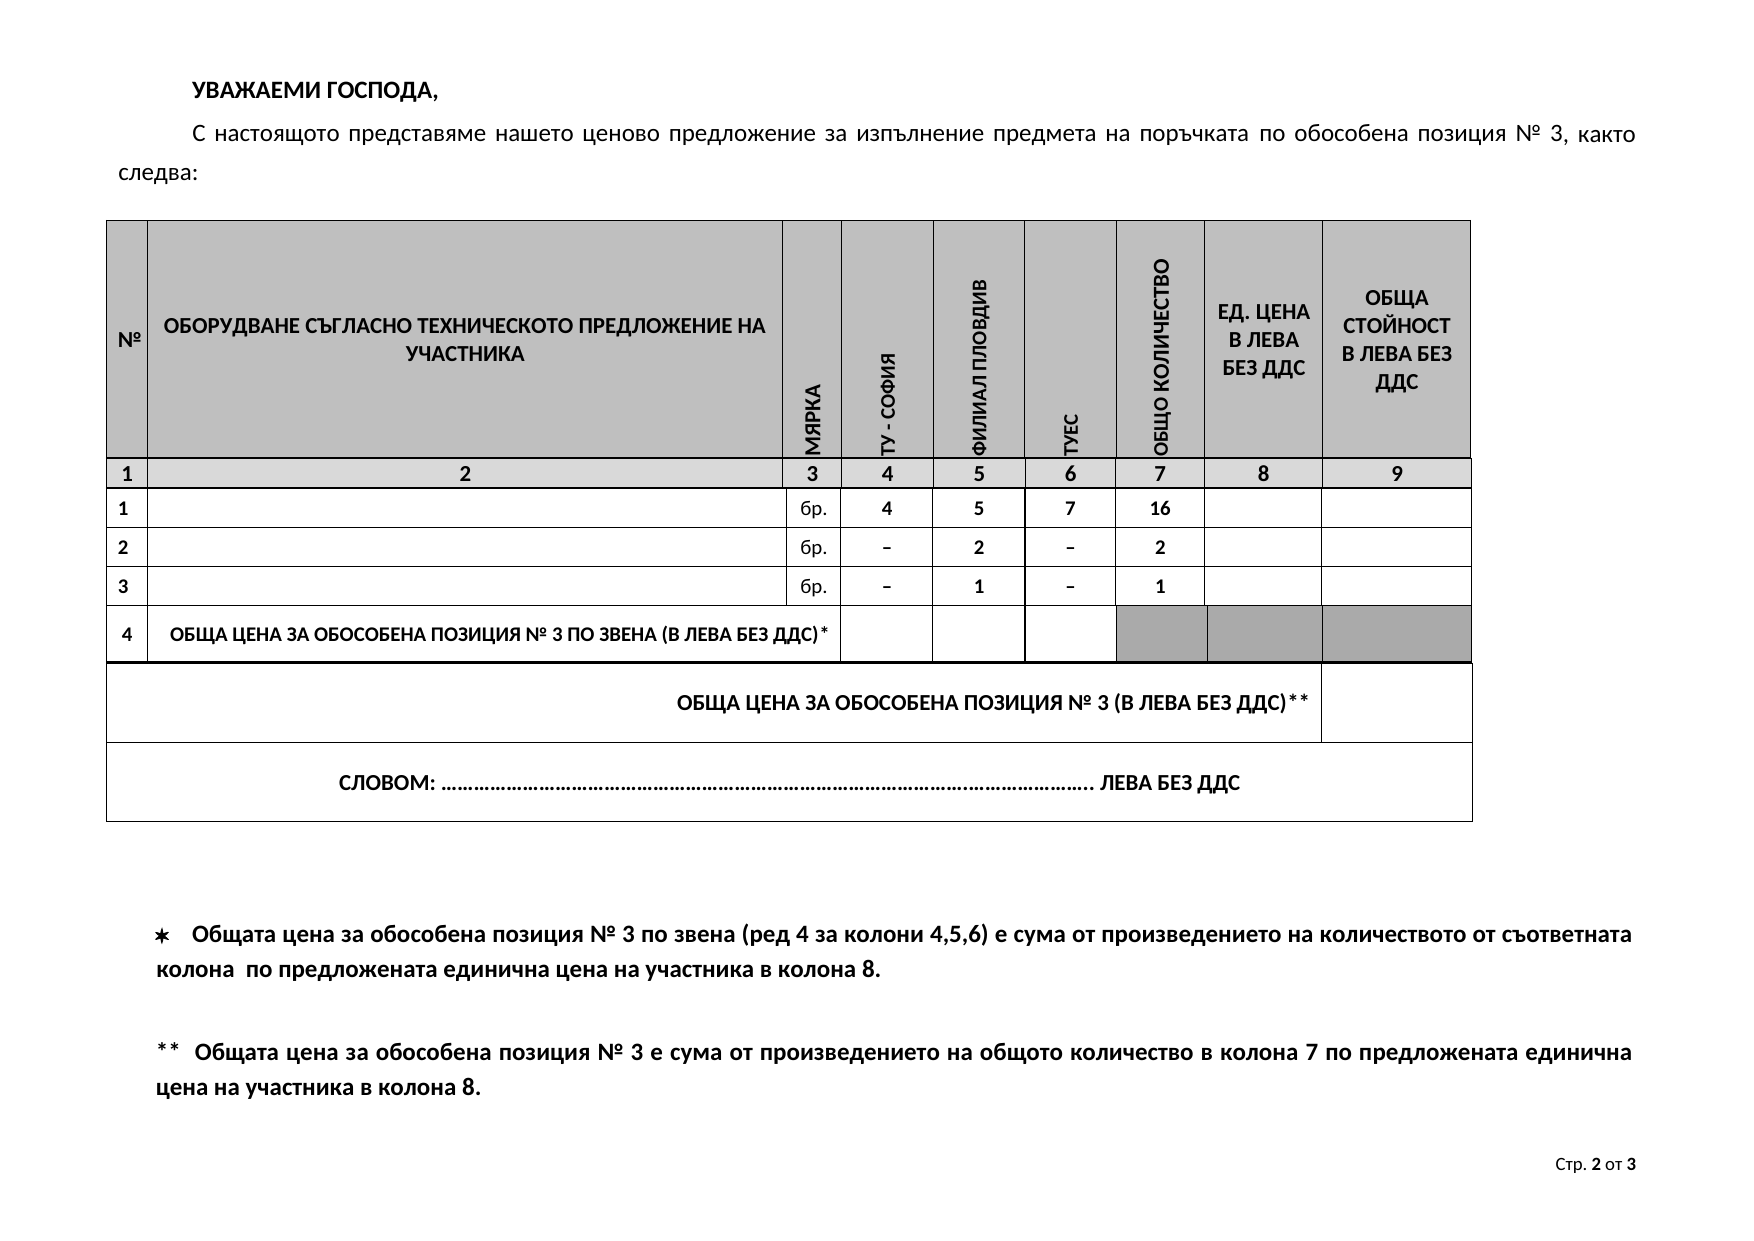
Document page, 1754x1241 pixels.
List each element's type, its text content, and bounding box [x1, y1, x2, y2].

list Общата цена за обособена позиция № 3 по звена (ред 4 за колони 4,5,6) е сума от произведението на количеството от съответната колона по предложената единична цена на участника в колона 8. [156, 918, 1636, 984]
table_cell 1 [1116, 567, 1204, 605]
table_header ТУ - СОФИЯ [842, 221, 933, 457]
table_header [148, 489, 786, 527]
table_cell 2 [1116, 528, 1204, 566]
table_header [1205, 489, 1321, 527]
table_header 2 [148, 459, 782, 487]
table_cell [1205, 567, 1321, 605]
table_header 7 [1116, 459, 1204, 487]
table_cell [1117, 606, 1207, 661]
table_header ФИЛИАЛ ПЛОВДИВ [934, 221, 1024, 457]
table_header ЕД. ЦЕНА В ЛЕВА БЕЗ ДДС [1205, 221, 1322, 457]
table_header ТУЕС [1025, 221, 1116, 457]
table_cell бр. [787, 528, 840, 566]
table_header [1322, 664, 1472, 742]
table_cell [1323, 606, 1471, 661]
table_header МЯРКА [783, 221, 841, 457]
table_cell [1026, 606, 1116, 661]
table_cell [1205, 528, 1321, 566]
table_header ОБЩО КОЛИЧЕСТВО [1117, 221, 1204, 457]
table_header [1322, 489, 1471, 527]
table_header ОБЩА СТОЙНОСТ В ЛЕВА БЕЗ ДДС [1323, 221, 1470, 457]
table_cell [148, 567, 786, 605]
table_header № [107, 221, 147, 457]
table_cell СЛОВОМ: …………………………………………………………………………………….………………….. ЛЕВА БЕЗ ДДС [107, 743, 1472, 821]
table_cell [1208, 606, 1322, 661]
table_cell [841, 606, 932, 661]
table_cell ОБЩА ЦЕНА ЗА ОБОСОБЕНА ПОЗИЦИЯ № 3 ПО ЗВЕНА (В ЛЕВА БЕЗ ДДС)* [148, 606, 840, 661]
table_cell [148, 528, 786, 566]
table_header 5 [934, 459, 1025, 487]
table_cell [1322, 528, 1471, 566]
table_cell [1322, 567, 1471, 605]
table_header 1 [107, 489, 147, 527]
text ** Общата цена за обособена позиция № 3 е сума от произведението на общото количество в колона 7 по предложената единична цена на участника в колона 8. [156, 1036, 1636, 1101]
table_header 8 [1205, 459, 1322, 487]
table_cell 4 [107, 606, 147, 661]
table_header ОБЩА ЦЕНА ЗА ОБОСОБЕНА ПОЗИЦИЯ № 3 (В ЛЕВА БЕЗ ДДС)** [107, 664, 1321, 742]
table_header 7 [1026, 489, 1115, 527]
table_cell – [1026, 567, 1115, 605]
table_header 1 [107, 459, 147, 487]
table_header 9 [1323, 459, 1471, 487]
table_cell – [841, 528, 932, 566]
table_header 16 [1116, 489, 1204, 527]
table_cell – [1026, 528, 1115, 566]
table_cell – [841, 567, 932, 605]
table_cell 3 [107, 567, 147, 605]
text УВАЖАЕМИ ГОСПОДА, [118, 74, 1636, 104]
table_header ОБОРУДВАНЕ СЪГЛАСНО ТЕХНИЧЕСКОТО ПРЕДЛОЖЕНИЕ НА УЧАСТНИКА [148, 221, 782, 457]
text С настоящото представяме нашето ценово предложение за изпълнение предмета на поръчката по oбособена позиция № 3, както следва: [118, 117, 1636, 194]
table_header 4 [841, 489, 932, 527]
table_cell 2 [107, 528, 147, 566]
table_header 6 [1026, 459, 1115, 487]
table_cell 1 [933, 567, 1024, 605]
table_cell [933, 606, 1024, 661]
table_header 5 [933, 489, 1024, 527]
table_header 4 [842, 459, 933, 487]
table_header 3 [783, 459, 841, 487]
table_cell 2 [933, 528, 1024, 566]
table_cell бр. [787, 567, 840, 605]
table_header бр. [787, 489, 840, 527]
